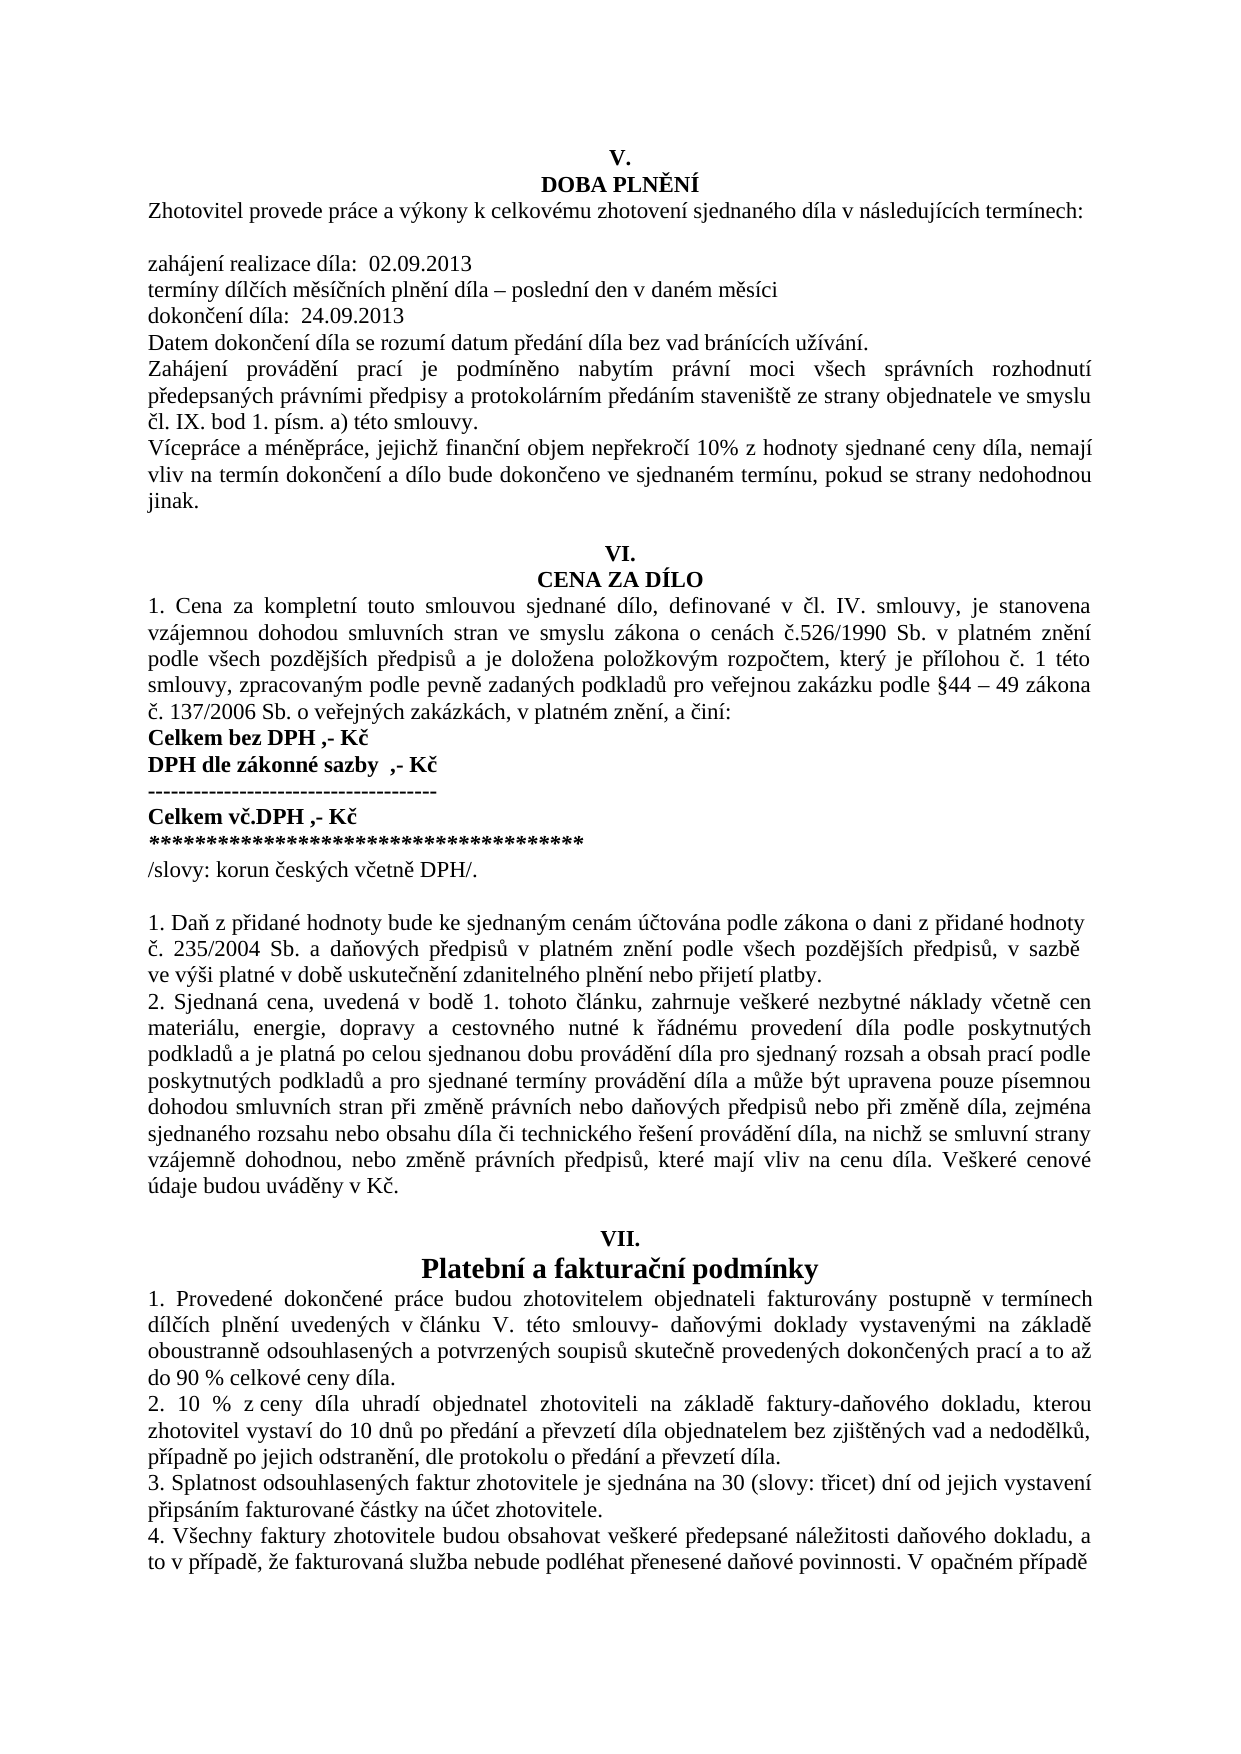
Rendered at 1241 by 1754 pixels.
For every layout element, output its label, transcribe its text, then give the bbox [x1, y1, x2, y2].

text Zahájení provádění prací je podmíněno nabytím právní moci všech správních rozhodnutí předepsaných právními předpisy a protokolárním předáním staveniště ze strany objednatele ve smyslu čl. IX. bod 1. písm. a) této smlouvy. [148, 355, 1093, 434]
text VI. [148, 540, 1093, 566]
text 1. Cena za kompletní touto smlouvou sjednané dílo, definované v čl. IV. smlouvy, je stanovena vzájemnou dohodou smluvních stran ve smyslu zákona o cenách č.526/1990 Sb. v platném znění podle všech pozdějších předpisů a je doložena položkovým rozpočtem, který je přílohou č. 1 této smlouvy, zpracovaným podle pevně zadaných podkladů pro veřejnou zakázku podle §44 – 49 zákona č. 137/2006 Sb. o veřejných zakázkách, v platném znění, a činí: [148, 592, 1093, 724]
text 1. Provedené dokončené práce budou zhotovitelem objednateli fakturovány postupně v termínech dílčích plnění uvedených v článku V. této smlouvy- daňovými doklady vystavenými na základě oboustranně odsouhlasených a potvrzených soupisů skutečně provedených dokončených prací a to až do 90 % celkové ceny díla. [148, 1285, 1093, 1390]
text V. [148, 144, 1093, 171]
text termíny dílčích měsíčních plnění díla – poslední den v daném měsíci [148, 276, 1093, 303]
text CENA ZA DÍLO [148, 566, 1093, 592]
text Vícepráce a méněpráce, jejichž finanční objem nepřekročí 10% z hodnoty sjednané ceny díla, nemají vliv na termín dokončení a dílo bude dokončeno ve sjednaném termínu, pokud se strany nedohodnou jinak. [148, 434, 1093, 513]
text 2. 10 % z ceny díla uhradí objednatel zhotoviteli na základě faktury-daňového dokladu, kterou zhotovitel vystaví do 10 dnů po předání a převzetí díla objednatelem bez zjištěných vad a nedodělků, případně po jejich odstranění, dle protokolu o předání a převzetí díla. [148, 1390, 1093, 1469]
text /slovy: korun českých včetně DPH/. [148, 856, 1093, 882]
text 3. Splatnost odsouhlasených faktur zhotovitele je sjednána na 30 (slovy: třicet) dní od jejich vystavení připsáním fakturované částky na účet zhotovitele. [148, 1469, 1093, 1522]
text dokončení díla: 24.09.2013 [148, 303, 1093, 329]
text VII. [148, 1225, 1093, 1251]
text 1. Daň z přidané hodnoty bude ke sjednaným cenám účtována podle zákona o dani z přidané hodnoty č. 235/2004 Sb. a daňových předpisů v platném znění podle všech pozdějších předpisů, v sazbě ve výši platné v době uskutečnění zdanitelného plnění nebo přijetí platby. [148, 909, 1093, 988]
text Celkem vč.DPH ,- Kč [148, 803, 1093, 830]
text Celkem bez DPH ,- Kč [148, 724, 1093, 751]
text Datem dokončení díla se rozumí datum předání díla bez vad bránících užívání. [148, 329, 1093, 355]
text 4. Všechny faktury zhotovitele budou obsahovat veškeré předepsané náležitosti daňového dokladu, a to v případě, že fakturovaná služba nebude podléhat přenesené daňové povinnosti. V opačném případě [148, 1522, 1093, 1575]
text Zhotovitel provede práce a výkony k celkovému zhotovení sjednaného díla v následujících termínech: [148, 197, 1093, 223]
text 2. Sjednaná cena, uvedená v bodě 1. tohoto článku, zahrnuje veškeré nezbytné náklady včetně cen materiálu, energie, dopravy a cestovného nutné k řádnému provedení díla podle poskytnutých podkladů a je platná po celou sjednanou dobu provádění díla pro sjednaný rozsah a obsah prací podle poskytnutých podkladů a pro sjednané termíny provádění díla a může být upravena pouze písemnou dohodou smluvních stran při změně právních nebo daňových předpisů nebo při změně díla, zejména sjednaného rozsahu nebo obsahu díla či technického řešení provádění díla, na nichž se smluvní strany vzájemně dohodnou, nebo změně právních předpisů, které mají vliv na cenu díla. Veškeré cenové údaje budou uváděny v Kč. [148, 988, 1093, 1199]
text zahájení realizace díla: 02.09.2013 [148, 250, 1093, 276]
text -------------------------------------- [148, 777, 1093, 803]
text Platební a fakturační podmínky [148, 1251, 1093, 1285]
text DOBA PLNĚNÍ [148, 171, 1093, 197]
text ************************************** [148, 830, 1093, 856]
text DPH dle zákonné sazby ,- Kč [148, 751, 1093, 777]
